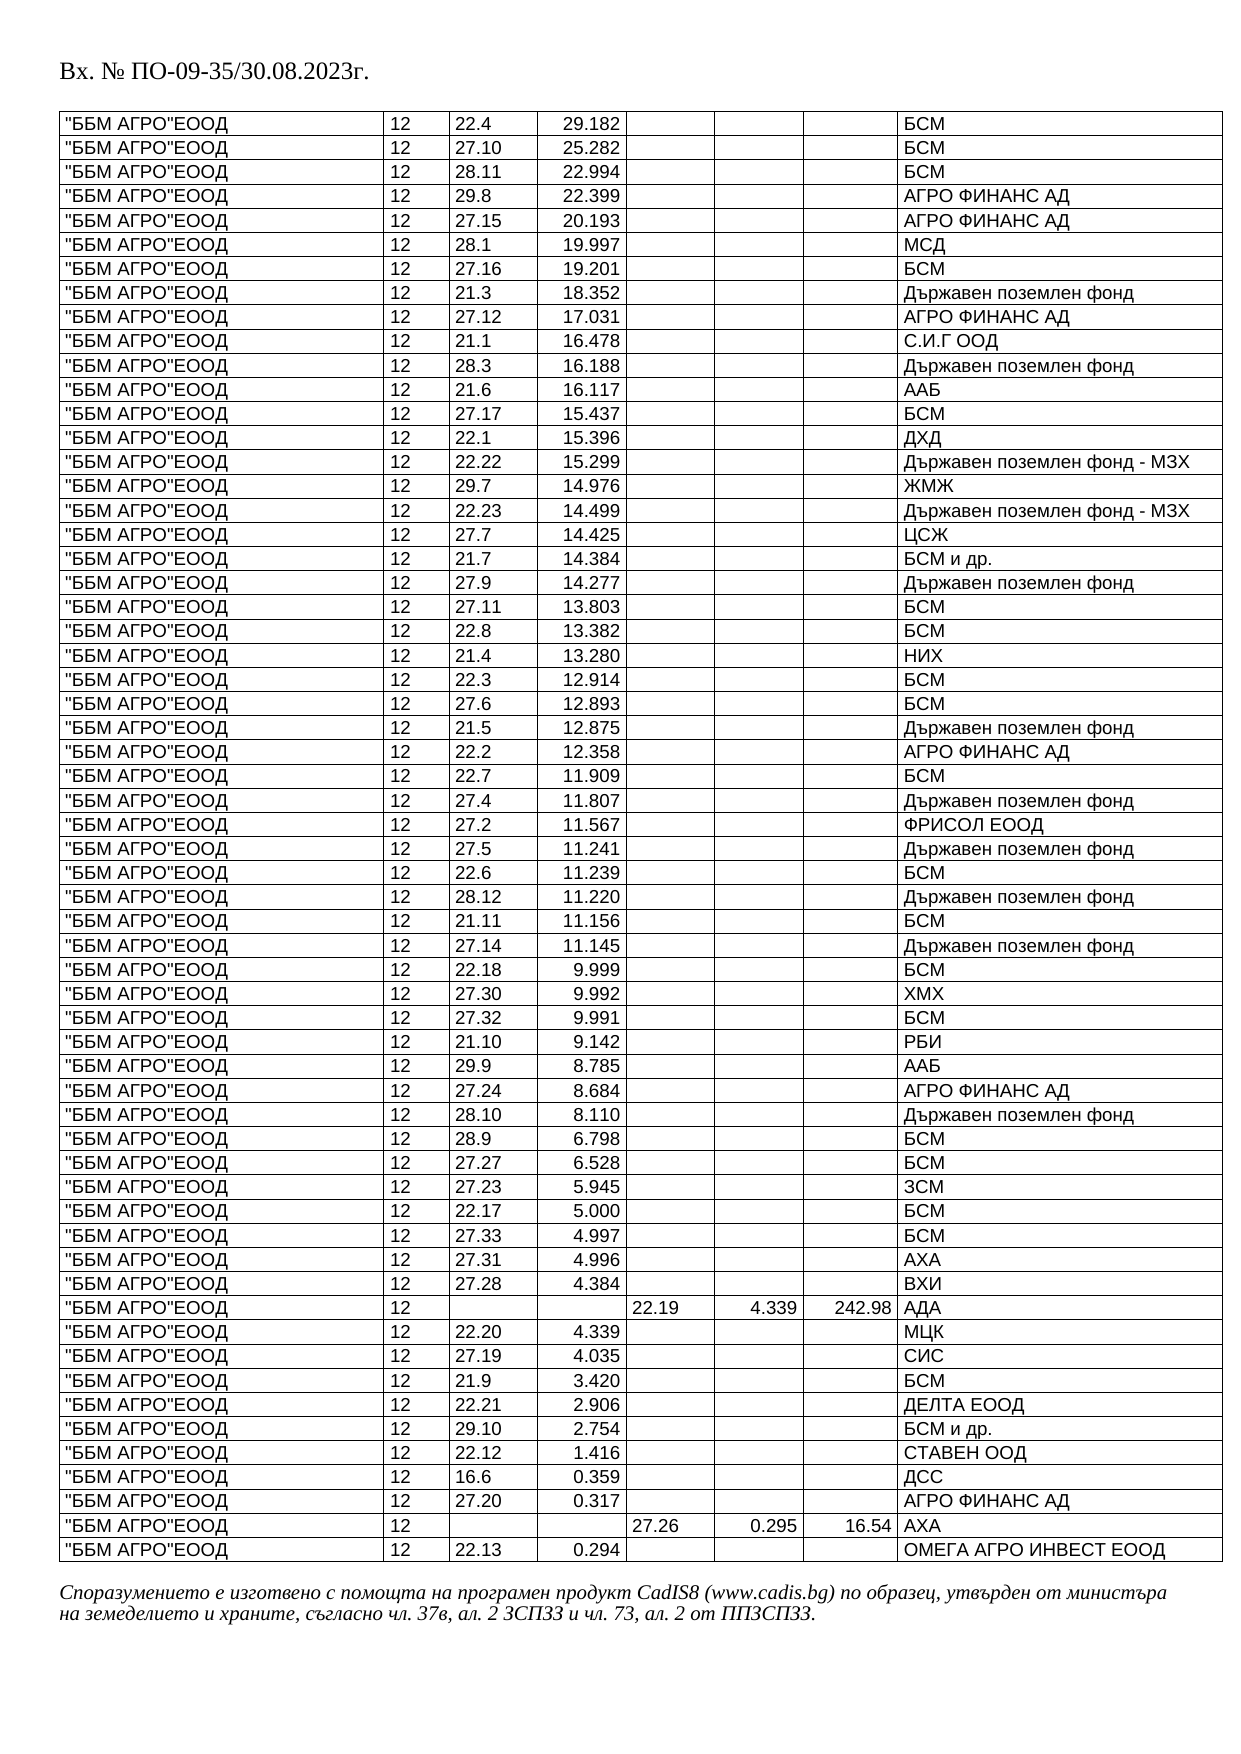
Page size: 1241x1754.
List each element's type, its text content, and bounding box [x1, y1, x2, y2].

table_cell "ББМ АГРО"ЕООД [60, 765, 383, 788]
table_cell 12 [384, 281, 449, 304]
table_cell [627, 426, 714, 449]
table_cell 27.30 [450, 982, 537, 1005]
table_cell 27.17 [450, 402, 537, 425]
table_cell 6.528 [538, 1151, 626, 1174]
table_cell 27.9 [450, 571, 537, 594]
table_cell [715, 305, 803, 328]
table_cell "ББМ АГРО"ЕООД [60, 740, 383, 763]
table_cell [804, 1417, 897, 1440]
table_cell [804, 523, 897, 546]
table_cell 5.945 [538, 1175, 626, 1198]
table_cell 9.991 [538, 1006, 626, 1029]
table_cell 12 [384, 257, 449, 280]
table_cell 13.382 [538, 620, 626, 643]
table_cell 11.807 [538, 789, 626, 812]
table_cell МЦК [898, 1320, 1222, 1343]
table_cell "ББМ АГРО"ЕООД [60, 595, 383, 618]
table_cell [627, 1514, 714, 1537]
table_cell 12 [384, 1030, 449, 1053]
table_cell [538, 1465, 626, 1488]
table_cell БСМ [898, 1127, 1222, 1150]
table_cell 28.3 [450, 354, 537, 377]
table_cell [715, 1393, 803, 1416]
table_cell 12 [384, 354, 449, 377]
table_cell [715, 354, 803, 377]
table_cell "ББМ АГРО"ЕООД [60, 1369, 383, 1392]
table_cell [804, 692, 897, 715]
table_cell [627, 1248, 714, 1271]
table_cell "ББМ АГРО"ЕООД [60, 1272, 383, 1295]
table_cell ЗСМ [898, 1175, 1222, 1198]
table_cell [627, 740, 714, 763]
table_cell [715, 1320, 803, 1343]
table_cell [804, 644, 897, 667]
table_cell 13.280 [538, 644, 626, 667]
table_cell 29.9 [450, 1055, 537, 1078]
table_cell "ББМ АГРО"ЕООД [60, 185, 383, 208]
table_cell [715, 160, 803, 183]
table_cell [715, 1103, 803, 1126]
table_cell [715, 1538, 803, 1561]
table_cell 12 [384, 1369, 449, 1392]
table_cell 12 [384, 1175, 449, 1198]
table_cell [715, 1369, 803, 1392]
table_cell 15.299 [538, 450, 626, 473]
table_cell [715, 402, 803, 425]
table_cell [627, 523, 714, 546]
table_cell [804, 499, 897, 522]
table_cell [804, 209, 897, 232]
table_cell [715, 499, 803, 522]
table_cell 2.906 [538, 1393, 626, 1416]
table_cell "ББМ АГРО"ЕООД [60, 1103, 383, 1126]
table_cell [627, 861, 714, 884]
table_cell 11.145 [538, 934, 626, 957]
table_cell 12 [384, 740, 449, 763]
table_cell [804, 378, 897, 401]
table_cell 12 [384, 1151, 449, 1174]
table_cell [804, 1345, 897, 1368]
table_cell "ББМ АГРО"ЕООД [60, 330, 383, 353]
table_cell "ББМ АГРО"ЕООД [60, 1296, 383, 1319]
table_cell 21.7 [450, 547, 537, 570]
table_cell ААБ [898, 378, 1222, 401]
table_cell 12 [384, 668, 449, 691]
table_cell РБИ [898, 1030, 1222, 1053]
table_cell БСМ [898, 160, 1222, 183]
table_cell 11.567 [538, 813, 626, 836]
table_cell 12 [384, 185, 449, 208]
table_cell [804, 547, 897, 570]
table_cell "ББМ АГРО"ЕООД [60, 209, 383, 232]
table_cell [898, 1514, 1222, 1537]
table_cell 12.358 [538, 740, 626, 763]
table_cell [715, 1055, 803, 1078]
table_cell С.И.Г ООД [898, 330, 1222, 353]
table_cell 8.110 [538, 1103, 626, 1126]
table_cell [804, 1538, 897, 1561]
table_cell [627, 402, 714, 425]
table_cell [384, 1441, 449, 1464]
table_cell 12 [384, 112, 449, 135]
table_cell 12 [384, 1224, 449, 1247]
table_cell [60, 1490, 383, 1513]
table_cell [627, 450, 714, 473]
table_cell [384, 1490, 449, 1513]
table_cell [804, 1175, 897, 1198]
table_cell БСМ [898, 1369, 1222, 1392]
table_cell "ББМ АГРО"ЕООД [60, 160, 383, 183]
table_cell 12 [384, 209, 449, 232]
table_cell 4.997 [538, 1224, 626, 1247]
table_cell Държавен поземлен фонд [898, 885, 1222, 908]
table_cell БСМ [898, 112, 1222, 135]
table_cell [715, 426, 803, 449]
table_cell [715, 789, 803, 812]
table_cell [804, 1055, 897, 1078]
table_cell [627, 475, 714, 498]
table_cell [715, 668, 803, 691]
table_cell 28.9 [450, 1127, 537, 1150]
table_cell "ББМ АГРО"ЕООД [60, 426, 383, 449]
table_cell АХА [898, 1248, 1222, 1271]
table_cell "ББМ АГРО"ЕООД [60, 233, 383, 256]
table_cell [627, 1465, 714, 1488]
table_cell [804, 1272, 897, 1295]
table_cell [627, 644, 714, 667]
table_cell 12 [384, 1248, 449, 1271]
table_cell 4.339 [538, 1320, 626, 1343]
table_cell 22.2 [450, 740, 537, 763]
table_cell "ББМ АГРО"ЕООД [60, 257, 383, 280]
table_cell 4.996 [538, 1248, 626, 1271]
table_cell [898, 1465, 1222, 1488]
table_cell [804, 982, 897, 1005]
table_cell "ББМ АГРО"ЕООД [60, 620, 383, 643]
table_cell 27.6 [450, 692, 537, 715]
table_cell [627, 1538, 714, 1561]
table_cell 21.9 [450, 1369, 537, 1392]
table_cell [804, 620, 897, 643]
table_cell 12 [384, 1079, 449, 1102]
table_cell [804, 740, 897, 763]
table_cell [627, 1103, 714, 1126]
table_cell 22.6 [450, 861, 537, 884]
table_cell [627, 281, 714, 304]
table_cell 12 [384, 305, 449, 328]
table_cell [804, 426, 897, 449]
table_cell 12 [384, 837, 449, 860]
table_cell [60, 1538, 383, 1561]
table_cell 27.4 [450, 789, 537, 812]
table_cell 22.8 [450, 620, 537, 643]
table_cell 12.893 [538, 692, 626, 715]
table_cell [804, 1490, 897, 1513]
table_cell "ББМ АГРО"ЕООД [60, 354, 383, 377]
table_cell [715, 692, 803, 715]
table_cell 22.3 [450, 668, 537, 691]
table_cell 12 [384, 1127, 449, 1150]
table_cell [627, 765, 714, 788]
table_cell [804, 160, 897, 183]
table_cell [627, 112, 714, 135]
table_cell [804, 885, 897, 908]
table_cell 27.5 [450, 837, 537, 860]
table_cell 12 [384, 692, 449, 715]
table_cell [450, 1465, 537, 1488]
table_cell [715, 1417, 803, 1440]
table_cell ВХИ [898, 1272, 1222, 1295]
table_cell [627, 813, 714, 836]
table_cell [715, 571, 803, 594]
table_cell "ББМ АГРО"ЕООД [60, 789, 383, 812]
table_cell 28.10 [450, 1103, 537, 1126]
table_cell 14.277 [538, 571, 626, 594]
table_cell 22.17 [450, 1200, 537, 1223]
table_cell 14.425 [538, 523, 626, 546]
table_cell 11.239 [538, 861, 626, 884]
table_cell [715, 910, 803, 933]
table_cell 12 [384, 378, 449, 401]
table_cell 12 [384, 136, 449, 159]
table_cell 22.23 [450, 499, 537, 522]
table_cell СИС [898, 1345, 1222, 1368]
table_cell [715, 1079, 803, 1102]
table_cell [627, 330, 714, 353]
table_cell [804, 257, 897, 280]
table_cell 13.803 [538, 595, 626, 618]
table_cell [804, 1151, 897, 1174]
table_cell "ББМ АГРО"ЕООД [60, 1030, 383, 1053]
table_cell [715, 1127, 803, 1150]
table_cell [715, 136, 803, 159]
table_cell АГРО ФИНАНС АД [898, 1079, 1222, 1102]
table_cell [715, 523, 803, 546]
table_cell АГРО ФИНАНС АД [898, 305, 1222, 328]
table_cell [450, 1296, 537, 1319]
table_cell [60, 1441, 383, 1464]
table_cell [627, 716, 714, 739]
table_cell 4.035 [538, 1345, 626, 1368]
table_cell 12 [384, 330, 449, 353]
table_cell Държавен поземлен фонд [898, 354, 1222, 377]
table_cell 9.999 [538, 958, 626, 981]
table_cell [627, 571, 714, 594]
table_cell [627, 958, 714, 981]
table_cell [627, 1055, 714, 1078]
table_cell 12 [384, 1006, 449, 1029]
table_cell [715, 281, 803, 304]
table_cell [804, 861, 897, 884]
table_cell 29.8 [450, 185, 537, 208]
table_cell 12.875 [538, 716, 626, 739]
table_cell [804, 1103, 897, 1126]
table_cell 27.24 [450, 1079, 537, 1102]
table_cell 12 [384, 1200, 449, 1223]
table_cell [627, 885, 714, 908]
table_cell 12 [384, 475, 449, 498]
table_cell "ББМ АГРО"ЕООД [60, 1006, 383, 1029]
table_cell 12 [384, 765, 449, 788]
table_cell 21.3 [450, 281, 537, 304]
table_cell 21.1 [450, 330, 537, 353]
table_cell 19.997 [538, 233, 626, 256]
table_cell [627, 1200, 714, 1223]
table_cell 12 [384, 885, 449, 908]
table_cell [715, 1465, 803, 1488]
table_cell 11.909 [538, 765, 626, 788]
table_cell [627, 136, 714, 159]
table_cell Държавен поземлен фонд [898, 716, 1222, 739]
table_cell 27.33 [450, 1224, 537, 1247]
table_cell БСМ [898, 765, 1222, 788]
table_cell 4.384 [538, 1272, 626, 1295]
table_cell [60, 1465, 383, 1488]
table_cell 11.156 [538, 910, 626, 933]
table_cell [627, 982, 714, 1005]
table_cell "ББМ АГРО"ЕООД [60, 1393, 383, 1416]
table_cell 12 [384, 571, 449, 594]
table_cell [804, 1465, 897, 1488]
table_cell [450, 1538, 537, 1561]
table_cell 12 [384, 160, 449, 183]
table_cell [804, 1320, 897, 1343]
table_cell 27.19 [450, 1345, 537, 1368]
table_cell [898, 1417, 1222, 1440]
table_cell 27.28 [450, 1272, 537, 1295]
table_cell [804, 305, 897, 328]
table_cell [715, 861, 803, 884]
table_cell [627, 1345, 714, 1368]
table_cell 20.193 [538, 209, 626, 232]
table_cell "ББМ АГРО"ЕООД [60, 112, 383, 135]
table_cell [804, 1006, 897, 1029]
table_cell [627, 910, 714, 933]
table_cell "ББМ АГРО"ЕООД [60, 982, 383, 1005]
table_cell 27.11 [450, 595, 537, 618]
table_cell 27.16 [450, 257, 537, 280]
table_cell Държавен поземлен фонд [898, 281, 1222, 304]
table_cell [804, 1127, 897, 1150]
table_cell [804, 1030, 897, 1053]
table_cell [804, 789, 897, 812]
table_cell "ББМ АГРО"ЕООД [60, 668, 383, 691]
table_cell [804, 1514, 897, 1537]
table_cell 21.6 [450, 378, 537, 401]
table_cell 15.437 [538, 402, 626, 425]
table_cell 9.992 [538, 982, 626, 1005]
table_cell [627, 668, 714, 691]
table_cell [804, 475, 897, 498]
table_cell [804, 910, 897, 933]
table_cell ЦСЖ [898, 523, 1222, 546]
table_cell 12 [384, 595, 449, 618]
table_cell ХМХ [898, 982, 1222, 1005]
table_cell БСМ [898, 402, 1222, 425]
table_cell 16.478 [538, 330, 626, 353]
table_cell [804, 571, 897, 594]
table_cell 29.182 [538, 112, 626, 135]
table_cell [627, 257, 714, 280]
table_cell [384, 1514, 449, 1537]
table_cell [627, 378, 714, 401]
table_cell [804, 281, 897, 304]
table_cell [627, 160, 714, 183]
table_cell 27.27 [450, 1151, 537, 1174]
table_cell БСМ [898, 136, 1222, 159]
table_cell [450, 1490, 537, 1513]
table_cell [715, 1175, 803, 1198]
table_cell 29.7 [450, 475, 537, 498]
table_cell [627, 1006, 714, 1029]
table_cell [715, 112, 803, 135]
table_cell [627, 1224, 714, 1247]
table_cell 21.4 [450, 644, 537, 667]
table_cell 12 [384, 402, 449, 425]
table_cell Държавен поземлен фонд [898, 934, 1222, 957]
table_cell 12.914 [538, 668, 626, 691]
table_cell [627, 547, 714, 570]
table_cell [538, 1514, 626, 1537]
table_cell 22.20 [450, 1320, 537, 1343]
table_cell Държавен поземлен фонд [898, 789, 1222, 812]
table_cell "ББМ АГРО"ЕООД [60, 934, 383, 957]
table_cell [715, 1224, 803, 1247]
table_cell 242.98 [804, 1296, 897, 1319]
table_cell [715, 185, 803, 208]
table_cell 28.12 [450, 885, 537, 908]
table_cell 14.499 [538, 499, 626, 522]
table_cell [804, 1369, 897, 1392]
table_cell [804, 233, 897, 256]
table_cell [715, 1006, 803, 1029]
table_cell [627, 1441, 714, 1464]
table_cell [715, 885, 803, 908]
table_cell 22.22 [450, 450, 537, 473]
table_cell [715, 330, 803, 353]
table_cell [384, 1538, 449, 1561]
table_cell 12 [384, 1055, 449, 1078]
table_cell [627, 499, 714, 522]
table_cell "ББМ АГРО"ЕООД [60, 813, 383, 836]
table_cell [627, 692, 714, 715]
table_cell [627, 620, 714, 643]
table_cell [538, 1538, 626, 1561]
table_cell [715, 982, 803, 1005]
table_cell "ББМ АГРО"ЕООД [60, 885, 383, 908]
table_cell БСМ [898, 910, 1222, 933]
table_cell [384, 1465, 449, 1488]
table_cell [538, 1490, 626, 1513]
table_cell [715, 378, 803, 401]
table_cell [715, 1345, 803, 1368]
table_cell 12 [384, 958, 449, 981]
table_cell ДХД [898, 426, 1222, 449]
table_cell [715, 475, 803, 498]
table_cell [715, 837, 803, 860]
table_cell 9.142 [538, 1030, 626, 1053]
table_cell [804, 450, 897, 473]
table_cell "ББМ АГРО"ЕООД [60, 499, 383, 522]
table_cell [715, 1030, 803, 1053]
table_cell БСМ [898, 1224, 1222, 1247]
table_cell МСД [898, 233, 1222, 256]
table_cell 27.10 [450, 136, 537, 159]
table_cell [715, 547, 803, 570]
table_cell [804, 1224, 897, 1247]
table_cell АГРО ФИНАНС АД [898, 209, 1222, 232]
table_cell 12 [384, 499, 449, 522]
table_cell [804, 934, 897, 957]
table_cell 22.19 [627, 1296, 714, 1319]
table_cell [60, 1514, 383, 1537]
table_cell [715, 450, 803, 473]
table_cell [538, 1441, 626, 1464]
table_cell [627, 1127, 714, 1150]
table_cell ДЕЛТА ЕООД [898, 1393, 1222, 1416]
table_cell 22.1 [450, 426, 537, 449]
table_cell Държавен поземлен фонд - МЗХ [898, 450, 1222, 473]
table_cell 27.31 [450, 1248, 537, 1271]
table_cell Държавен поземлен фонд [898, 571, 1222, 594]
table_cell [715, 716, 803, 739]
table_cell [627, 1320, 714, 1343]
table_cell [538, 1296, 626, 1319]
table_cell 21.10 [450, 1030, 537, 1053]
table_cell "ББМ АГРО"ЕООД [60, 644, 383, 667]
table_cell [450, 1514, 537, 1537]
table_cell [627, 934, 714, 957]
table_cell БСМ [898, 668, 1222, 691]
table_cell [804, 136, 897, 159]
table_cell 12 [384, 523, 449, 546]
table_cell "ББМ АГРО"ЕООД [60, 523, 383, 546]
table_cell [627, 233, 714, 256]
table_cell БСМ [898, 1151, 1222, 1174]
table_cell "ББМ АГРО"ЕООД [60, 1417, 383, 1440]
table_cell 12 [384, 1393, 449, 1416]
table_cell 12 [384, 644, 449, 667]
table_cell 15.396 [538, 426, 626, 449]
table_cell 27.15 [450, 209, 537, 232]
table_cell 11.220 [538, 885, 626, 908]
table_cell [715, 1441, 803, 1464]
table_cell 12 [384, 1272, 449, 1295]
table_cell 12 [384, 620, 449, 643]
table_cell 12 [384, 982, 449, 1005]
table_cell ФРИСОЛ ЕООД [898, 813, 1222, 836]
table_cell [627, 1393, 714, 1416]
table_cell [715, 209, 803, 232]
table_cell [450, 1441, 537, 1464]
table_cell БСМ [898, 692, 1222, 715]
table_cell "ББМ АГРО"ЕООД [60, 1320, 383, 1343]
table_cell 27.2 [450, 813, 537, 836]
table_cell 19.201 [538, 257, 626, 280]
table_cell "ББМ АГРО"ЕООД [60, 136, 383, 159]
table_cell Държавен поземлен фонд [898, 1103, 1222, 1126]
table_cell 12 [384, 1103, 449, 1126]
table_cell БСМ [898, 1006, 1222, 1029]
table_cell [627, 1079, 714, 1102]
table_cell [627, 1417, 714, 1440]
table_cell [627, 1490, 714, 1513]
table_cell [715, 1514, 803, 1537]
table_cell ААБ [898, 1055, 1222, 1078]
table_cell [627, 185, 714, 208]
table_cell 21.5 [450, 716, 537, 739]
table_cell "ББМ АГРО"ЕООД [60, 1224, 383, 1247]
table_cell [804, 1200, 897, 1223]
table_cell [627, 1369, 714, 1392]
table_cell БСМ [898, 620, 1222, 643]
table_cell 12 [384, 861, 449, 884]
table_cell "ББМ АГРО"ЕООД [60, 1200, 383, 1223]
table_cell [804, 112, 897, 135]
table_cell [627, 1272, 714, 1295]
table_cell "ББМ АГРО"ЕООД [60, 475, 383, 498]
table_cell [804, 330, 897, 353]
table_cell [715, 620, 803, 643]
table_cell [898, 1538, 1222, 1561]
table_cell 4.339 [715, 1296, 803, 1319]
table_cell [715, 765, 803, 788]
table_cell [627, 1030, 714, 1053]
table_cell 12 [384, 1345, 449, 1368]
table_cell "ББМ АГРО"ЕООД [60, 692, 383, 715]
table_cell [804, 1079, 897, 1102]
table_cell "ББМ АГРО"ЕООД [60, 1175, 383, 1198]
table_cell 12 [384, 233, 449, 256]
table_cell 21.11 [450, 910, 537, 933]
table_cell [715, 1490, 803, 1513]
table_cell "ББМ АГРО"ЕООД [60, 450, 383, 473]
table_cell 27.7 [450, 523, 537, 546]
table_cell "ББМ АГРО"ЕООД [60, 716, 383, 739]
table_cell "ББМ АГРО"ЕООД [60, 1345, 383, 1368]
table_cell 27.14 [450, 934, 537, 957]
table_cell 8.785 [538, 1055, 626, 1078]
table_cell [804, 837, 897, 860]
table_cell НИХ [898, 644, 1222, 667]
table_cell 28.1 [450, 233, 537, 256]
table_cell БСМ [898, 1200, 1222, 1223]
table_cell 12 [384, 789, 449, 812]
table_cell БСМ [898, 257, 1222, 280]
table_cell [804, 813, 897, 836]
table_cell АДА [898, 1296, 1222, 1319]
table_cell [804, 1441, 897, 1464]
table_cell [627, 305, 714, 328]
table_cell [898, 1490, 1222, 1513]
table_cell [804, 595, 897, 618]
table_cell [715, 1151, 803, 1174]
table_cell [804, 1248, 897, 1271]
table_cell 27.23 [450, 1175, 537, 1198]
table_cell 12 [384, 547, 449, 570]
table_cell БСМ [898, 595, 1222, 618]
table_cell 22.399 [538, 185, 626, 208]
table_cell "ББМ АГРО"ЕООД [60, 837, 383, 860]
table_cell Държавен поземлен фонд [898, 837, 1222, 860]
table_cell 12 [384, 450, 449, 473]
table_cell 6.798 [538, 1127, 626, 1150]
table_cell 28.11 [450, 160, 537, 183]
table_cell 29.10 [450, 1417, 537, 1440]
table_cell [715, 1248, 803, 1271]
table_cell [627, 1151, 714, 1174]
table_cell "ББМ АГРО"ЕООД [60, 1055, 383, 1078]
table_cell 12 [384, 426, 449, 449]
table_cell [627, 354, 714, 377]
table_cell 17.031 [538, 305, 626, 328]
table_cell 12 [384, 716, 449, 739]
table_cell "ББМ АГРО"ЕООД [60, 547, 383, 570]
table_cell [715, 1200, 803, 1223]
table_cell БСМ [898, 958, 1222, 981]
table_cell "ББМ АГРО"ЕООД [60, 861, 383, 884]
table_cell [804, 185, 897, 208]
table_cell [804, 765, 897, 788]
table_cell [804, 668, 897, 691]
table_cell "ББМ АГРО"ЕООД [60, 1127, 383, 1150]
table_cell 18.352 [538, 281, 626, 304]
table_cell [715, 958, 803, 981]
table_cell АГРО ФИНАНС АД [898, 185, 1222, 208]
table_cell БСМ и др. [898, 547, 1222, 570]
table_cell 12 [384, 1296, 449, 1319]
table_cell 27.32 [450, 1006, 537, 1029]
table_cell [627, 595, 714, 618]
table_cell [715, 813, 803, 836]
table_cell [715, 595, 803, 618]
table_cell "ББМ АГРО"ЕООД [60, 1248, 383, 1271]
table_cell ЖМЖ [898, 475, 1222, 498]
table_cell 11.241 [538, 837, 626, 860]
table_cell "ББМ АГРО"ЕООД [60, 378, 383, 401]
table_cell 2.754 [538, 1417, 626, 1440]
table_cell [627, 837, 714, 860]
table_cell [627, 789, 714, 812]
table_cell [804, 354, 897, 377]
table_cell 3.420 [538, 1369, 626, 1392]
table_cell [715, 934, 803, 957]
table_cell 12 [384, 1417, 449, 1440]
table_cell 22.4 [450, 112, 537, 135]
table_cell БСМ [898, 861, 1222, 884]
table_cell 12 [384, 1320, 449, 1343]
table_cell [627, 209, 714, 232]
table_cell 22.7 [450, 765, 537, 788]
table_cell 22.21 [450, 1393, 537, 1416]
table_cell [715, 1272, 803, 1295]
table_cell 12 [384, 813, 449, 836]
table_cell Държавен поземлен фонд - МЗХ [898, 499, 1222, 522]
table_cell [715, 233, 803, 256]
table_cell 22.18 [450, 958, 537, 981]
table_cell 14.976 [538, 475, 626, 498]
table_cell "ББМ АГРО"ЕООД [60, 305, 383, 328]
table_cell "ББМ АГРО"ЕООД [60, 1079, 383, 1102]
table_cell [804, 1393, 897, 1416]
table_cell 12 [384, 934, 449, 957]
table_cell "ББМ АГРО"ЕООД [60, 402, 383, 425]
table_cell 16.188 [538, 354, 626, 377]
table_cell 25.282 [538, 136, 626, 159]
table_cell "ББМ АГРО"ЕООД [60, 281, 383, 304]
table_cell "ББМ АГРО"ЕООД [60, 910, 383, 933]
table_cell [804, 716, 897, 739]
table_cell 27.12 [450, 305, 537, 328]
table_cell [804, 402, 897, 425]
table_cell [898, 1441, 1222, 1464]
table_cell АГРО ФИНАНС АД [898, 740, 1222, 763]
table_cell 16.117 [538, 378, 626, 401]
table_cell "ББМ АГРО"ЕООД [60, 571, 383, 594]
table_cell [715, 257, 803, 280]
table_cell 22.994 [538, 160, 626, 183]
table_cell [715, 644, 803, 667]
table_cell 12 [384, 910, 449, 933]
table_cell 14.384 [538, 547, 626, 570]
table_cell [804, 958, 897, 981]
table_cell [627, 1175, 714, 1198]
table_cell [715, 740, 803, 763]
table_cell "ББМ АГРО"ЕООД [60, 958, 383, 981]
table_cell 5.000 [538, 1200, 626, 1223]
table_cell 8.684 [538, 1079, 626, 1102]
table_cell "ББМ АГРО"ЕООД [60, 1151, 383, 1174]
